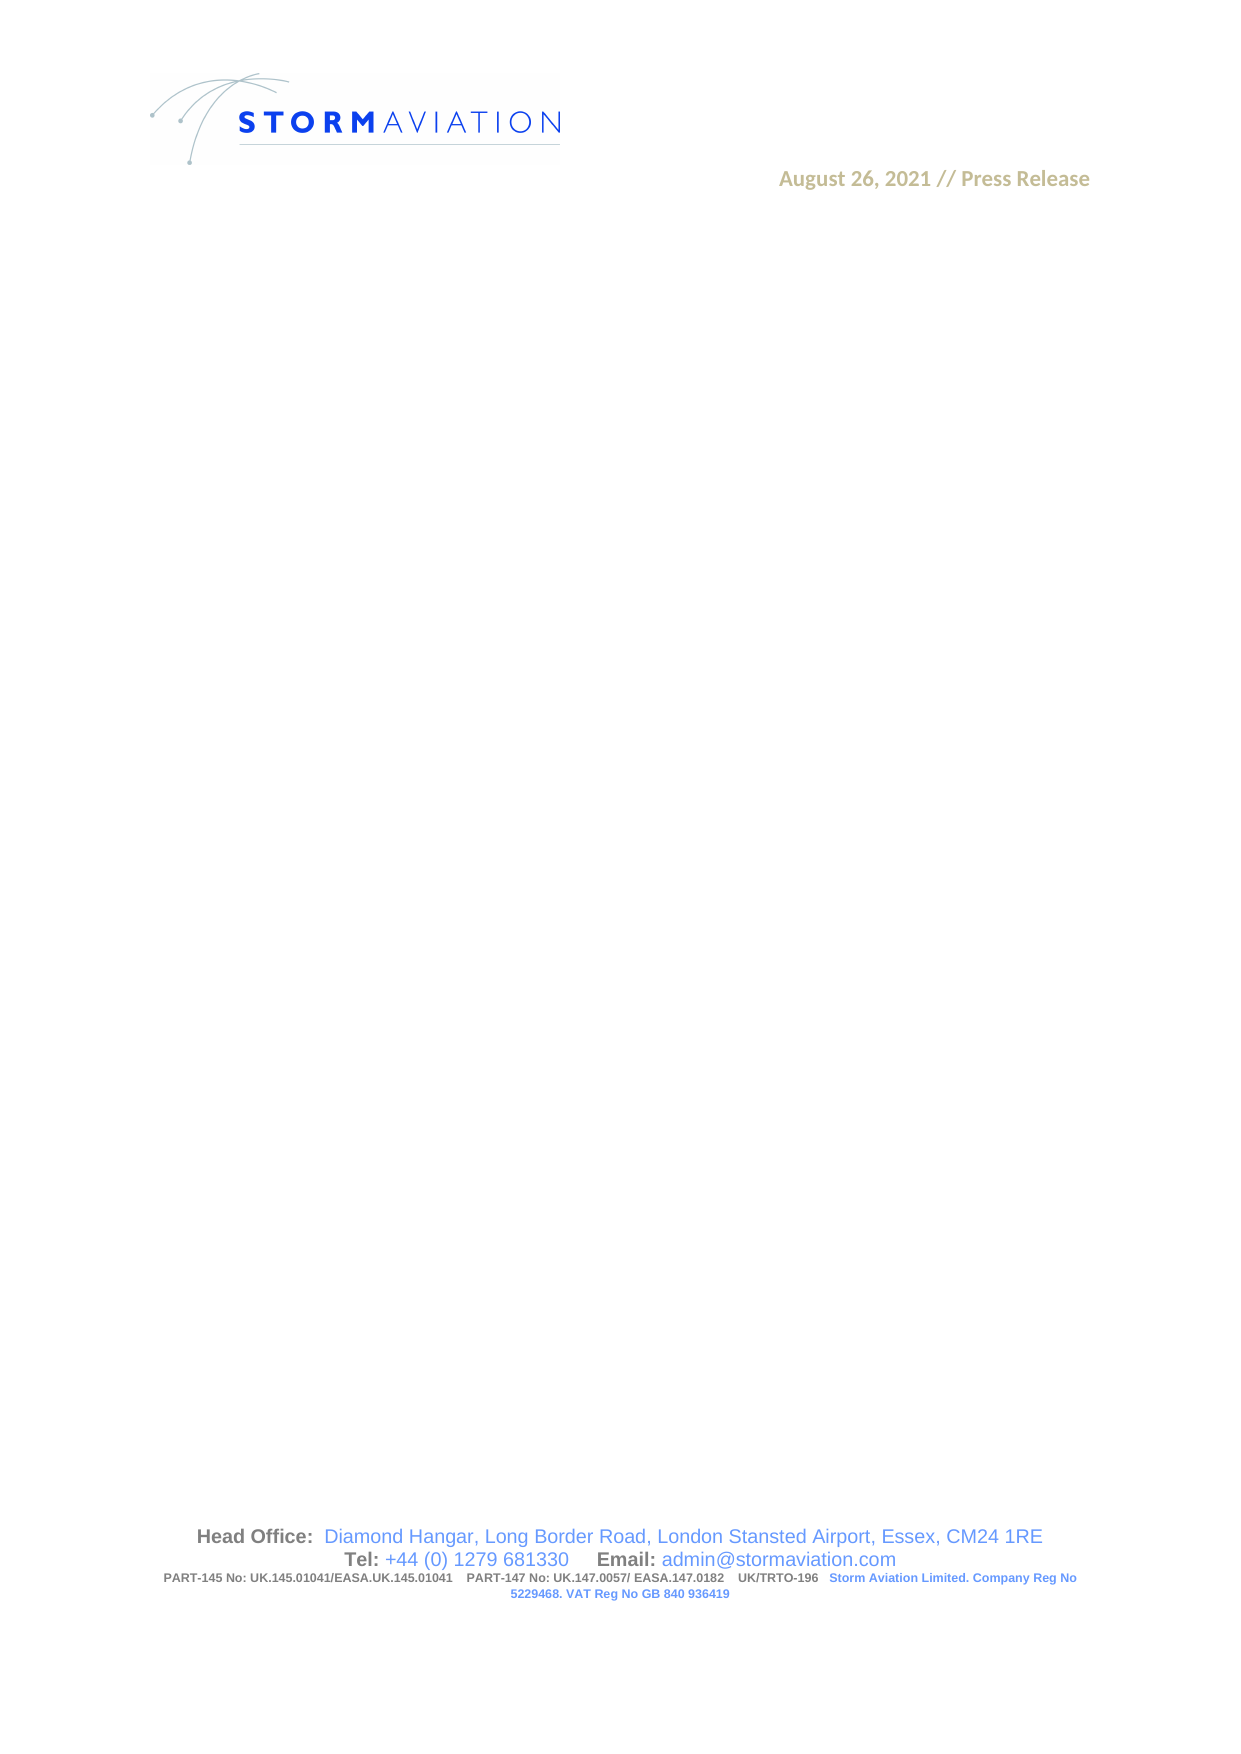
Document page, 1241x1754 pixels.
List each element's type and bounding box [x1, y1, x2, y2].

picture [150, 73, 560, 165]
